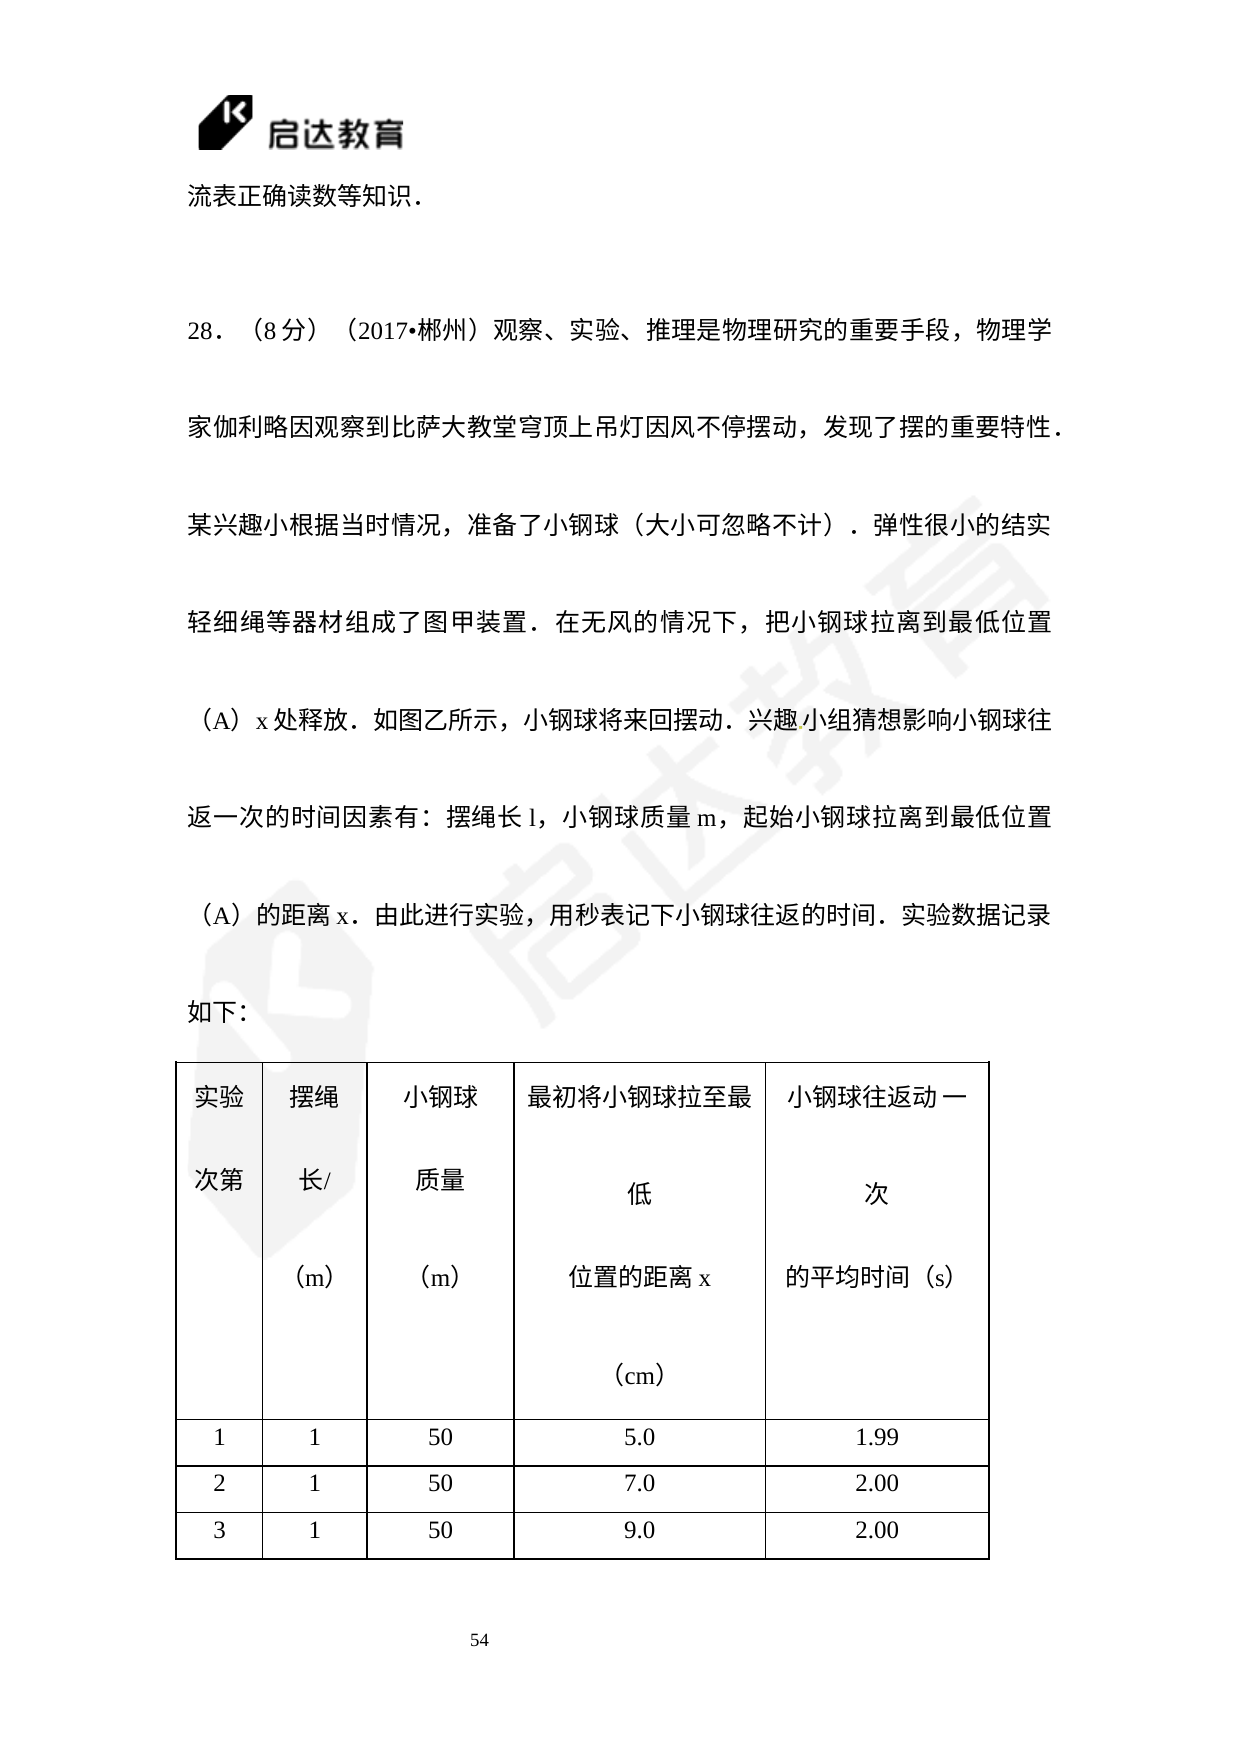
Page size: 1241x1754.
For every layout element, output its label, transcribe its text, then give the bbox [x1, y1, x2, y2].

table_header 小钢球 质量 （m） [368, 1063, 513, 1418]
picture [198, 95, 404, 150]
table_cell 2 [177, 1467, 262, 1512]
table_header 摆绳 长/（m） [263, 1063, 366, 1418]
table_cell 9.0 [515, 1513, 765, 1558]
text 28．（8分）（2017•郴州）观察、实验、推理是物理研究的重要手段，物理学家伽利略因观察到比萨大教堂穹顶上吊灯因风不停摆动，发现了摆的重要特性．某兴趣小根据当时情况，准备了小钢球（大小可忽略不计）．弹性很小的结实轻细绳等器材组成了图甲装置．在无风的情况下，把小钢球拉离到最低位置（A）x处释放．如图乙所示，小钢球将来回摆动．兴趣小组猜想影响小钢球往返一次的时间因素有：摆绳长l，小钢球质量m，起始小钢球拉离到最低位置（A）的距离x．由此进行实验，用秒表记下小钢球往返的时间．实验数据记录如下： [187, 296, 1053, 1043]
table_cell 1 [263, 1467, 366, 1512]
table_cell 1 [263, 1420, 366, 1465]
table_header 最初将小钢球拉至最低 位置的距离x （cm） [515, 1063, 765, 1418]
table_header 小钢球往返动 一次 的平均时间（s） [766, 1063, 988, 1418]
text 【点评】本题测量小灯泡的电阻，考查电路的连接、注意事项、故障分析、电流表正确读数等知识． [187, 162, 1053, 227]
table_cell 1 [177, 1420, 262, 1465]
table_cell 7.0 [515, 1467, 765, 1512]
table_cell 5.0 [515, 1420, 765, 1465]
table_cell 2.00 [766, 1467, 988, 1512]
table_cell 50 [368, 1420, 513, 1465]
table_header 实验 次第 [177, 1063, 262, 1418]
table_cell 1 [263, 1513, 366, 1558]
table_cell 2.00 [766, 1513, 988, 1558]
table_cell 1.99 [766, 1420, 988, 1465]
table_cell 3 [177, 1513, 262, 1558]
table_cell 50 [368, 1513, 513, 1558]
table_cell 50 [368, 1467, 513, 1512]
